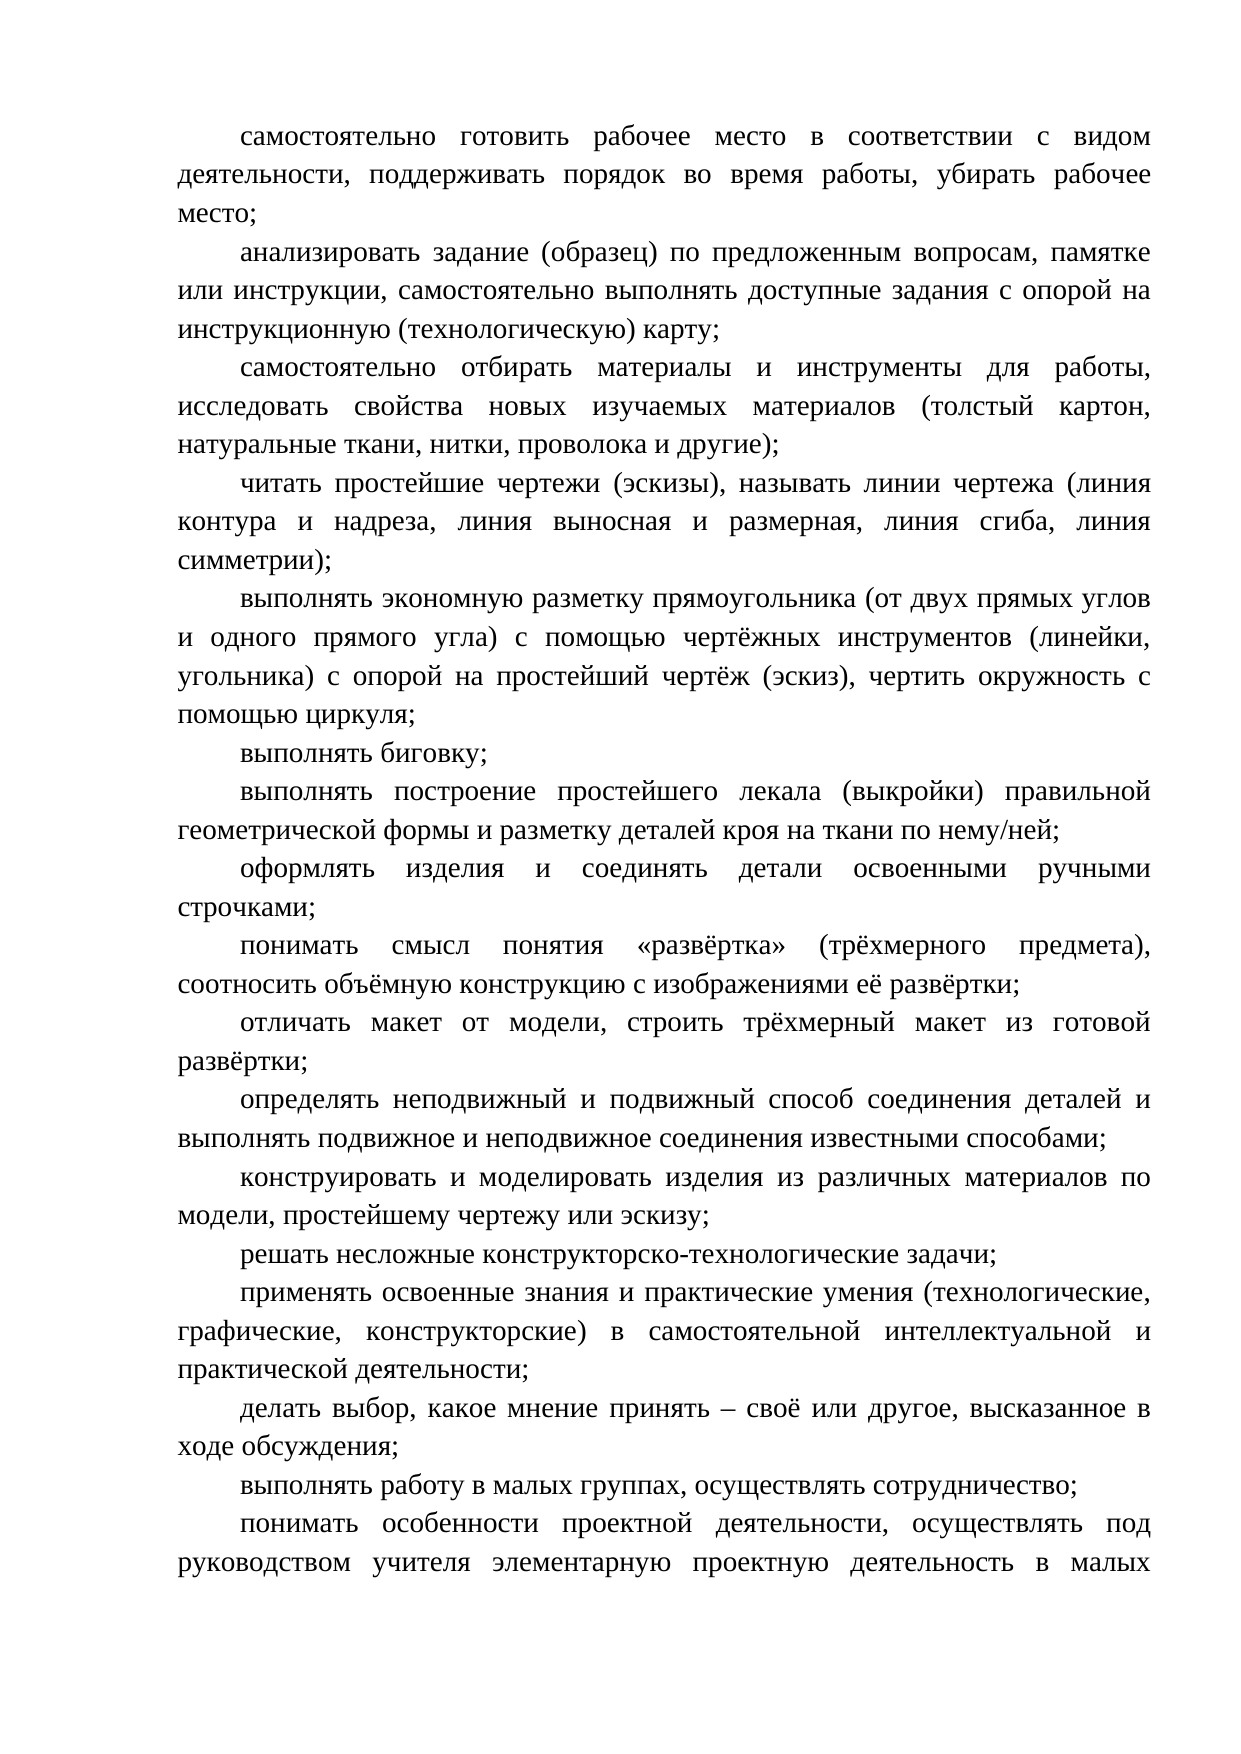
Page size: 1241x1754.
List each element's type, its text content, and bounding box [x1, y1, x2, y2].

text читать простейшие чертежи (эскизы), называть линии чертежа (линия контура и надреза, линия выносная и размерная, линия сгиба, линия симметрии); [177, 465, 1152, 576]
text конструировать и моделировать изделия из различных материалов по модели, простейшему чертежу или эскизу; [177, 1159, 1152, 1231]
text анализировать задание (образец) по предложенным вопросам, памятке или инструкции, самостоятельно выполнять доступные задания с опорой на инструкционную (технологическую) карту; [177, 234, 1152, 344]
text оформлять изделия и соединять детали освоенными ручными строчками; [177, 850, 1152, 922]
text выполнять экономную разметку прямоугольника (от двух прямых углов и одного прямого угла) с помощью чертёжных инструментов (линейки, угольника) с опорой на простейший чертёж (эскиз), чертить окружность с помощью циркуля; [177, 581, 1152, 730]
text самостоятельно готовить рабочее место в соответствии с видом деятельности, поддерживать порядок во время работы, убирать рабочее место; [177, 118, 1152, 229]
text понимать смысл понятия «развёртка» (трёхмерного предмета), соотносить объёмную конструкцию с изображениями её развёртки; [177, 927, 1152, 999]
text решать несложные конструкторско-технологические задачи; [177, 1236, 1152, 1269]
text делать выбор, какое мнение принять – своё или другое, высказанное в ходе обсуждения; [177, 1390, 1152, 1462]
text применять освоенные знания и практические умения (технологические, графические, конструкторские) в самостоятельной интеллектуальной и практической деятельности; [177, 1274, 1152, 1385]
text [177, 1506, 1152, 1578]
text отличать макет от модели, строить трёхмерный макет из готовой развёртки; [177, 1004, 1152, 1077]
text выполнять биговку; [177, 735, 1152, 768]
text определять неподвижный и подвижный способ соединения деталей и выполнять подвижное и неподвижное соединения известными способами; [177, 1082, 1152, 1154]
text выполнять работу в малых группах, осуществлять сотрудничество; [177, 1467, 1152, 1501]
text самостоятельно отбирать материалы и инструменты для работы, исследовать свойства новых изучаемых материалов (толстый картон, натуральные ткани, нитки, проволока и другие); [177, 349, 1152, 460]
text выполнять построение простейшего лекала (выкройки) правильной геометрической формы и разметку деталей кроя на ткани по нему/ней; [177, 773, 1152, 845]
